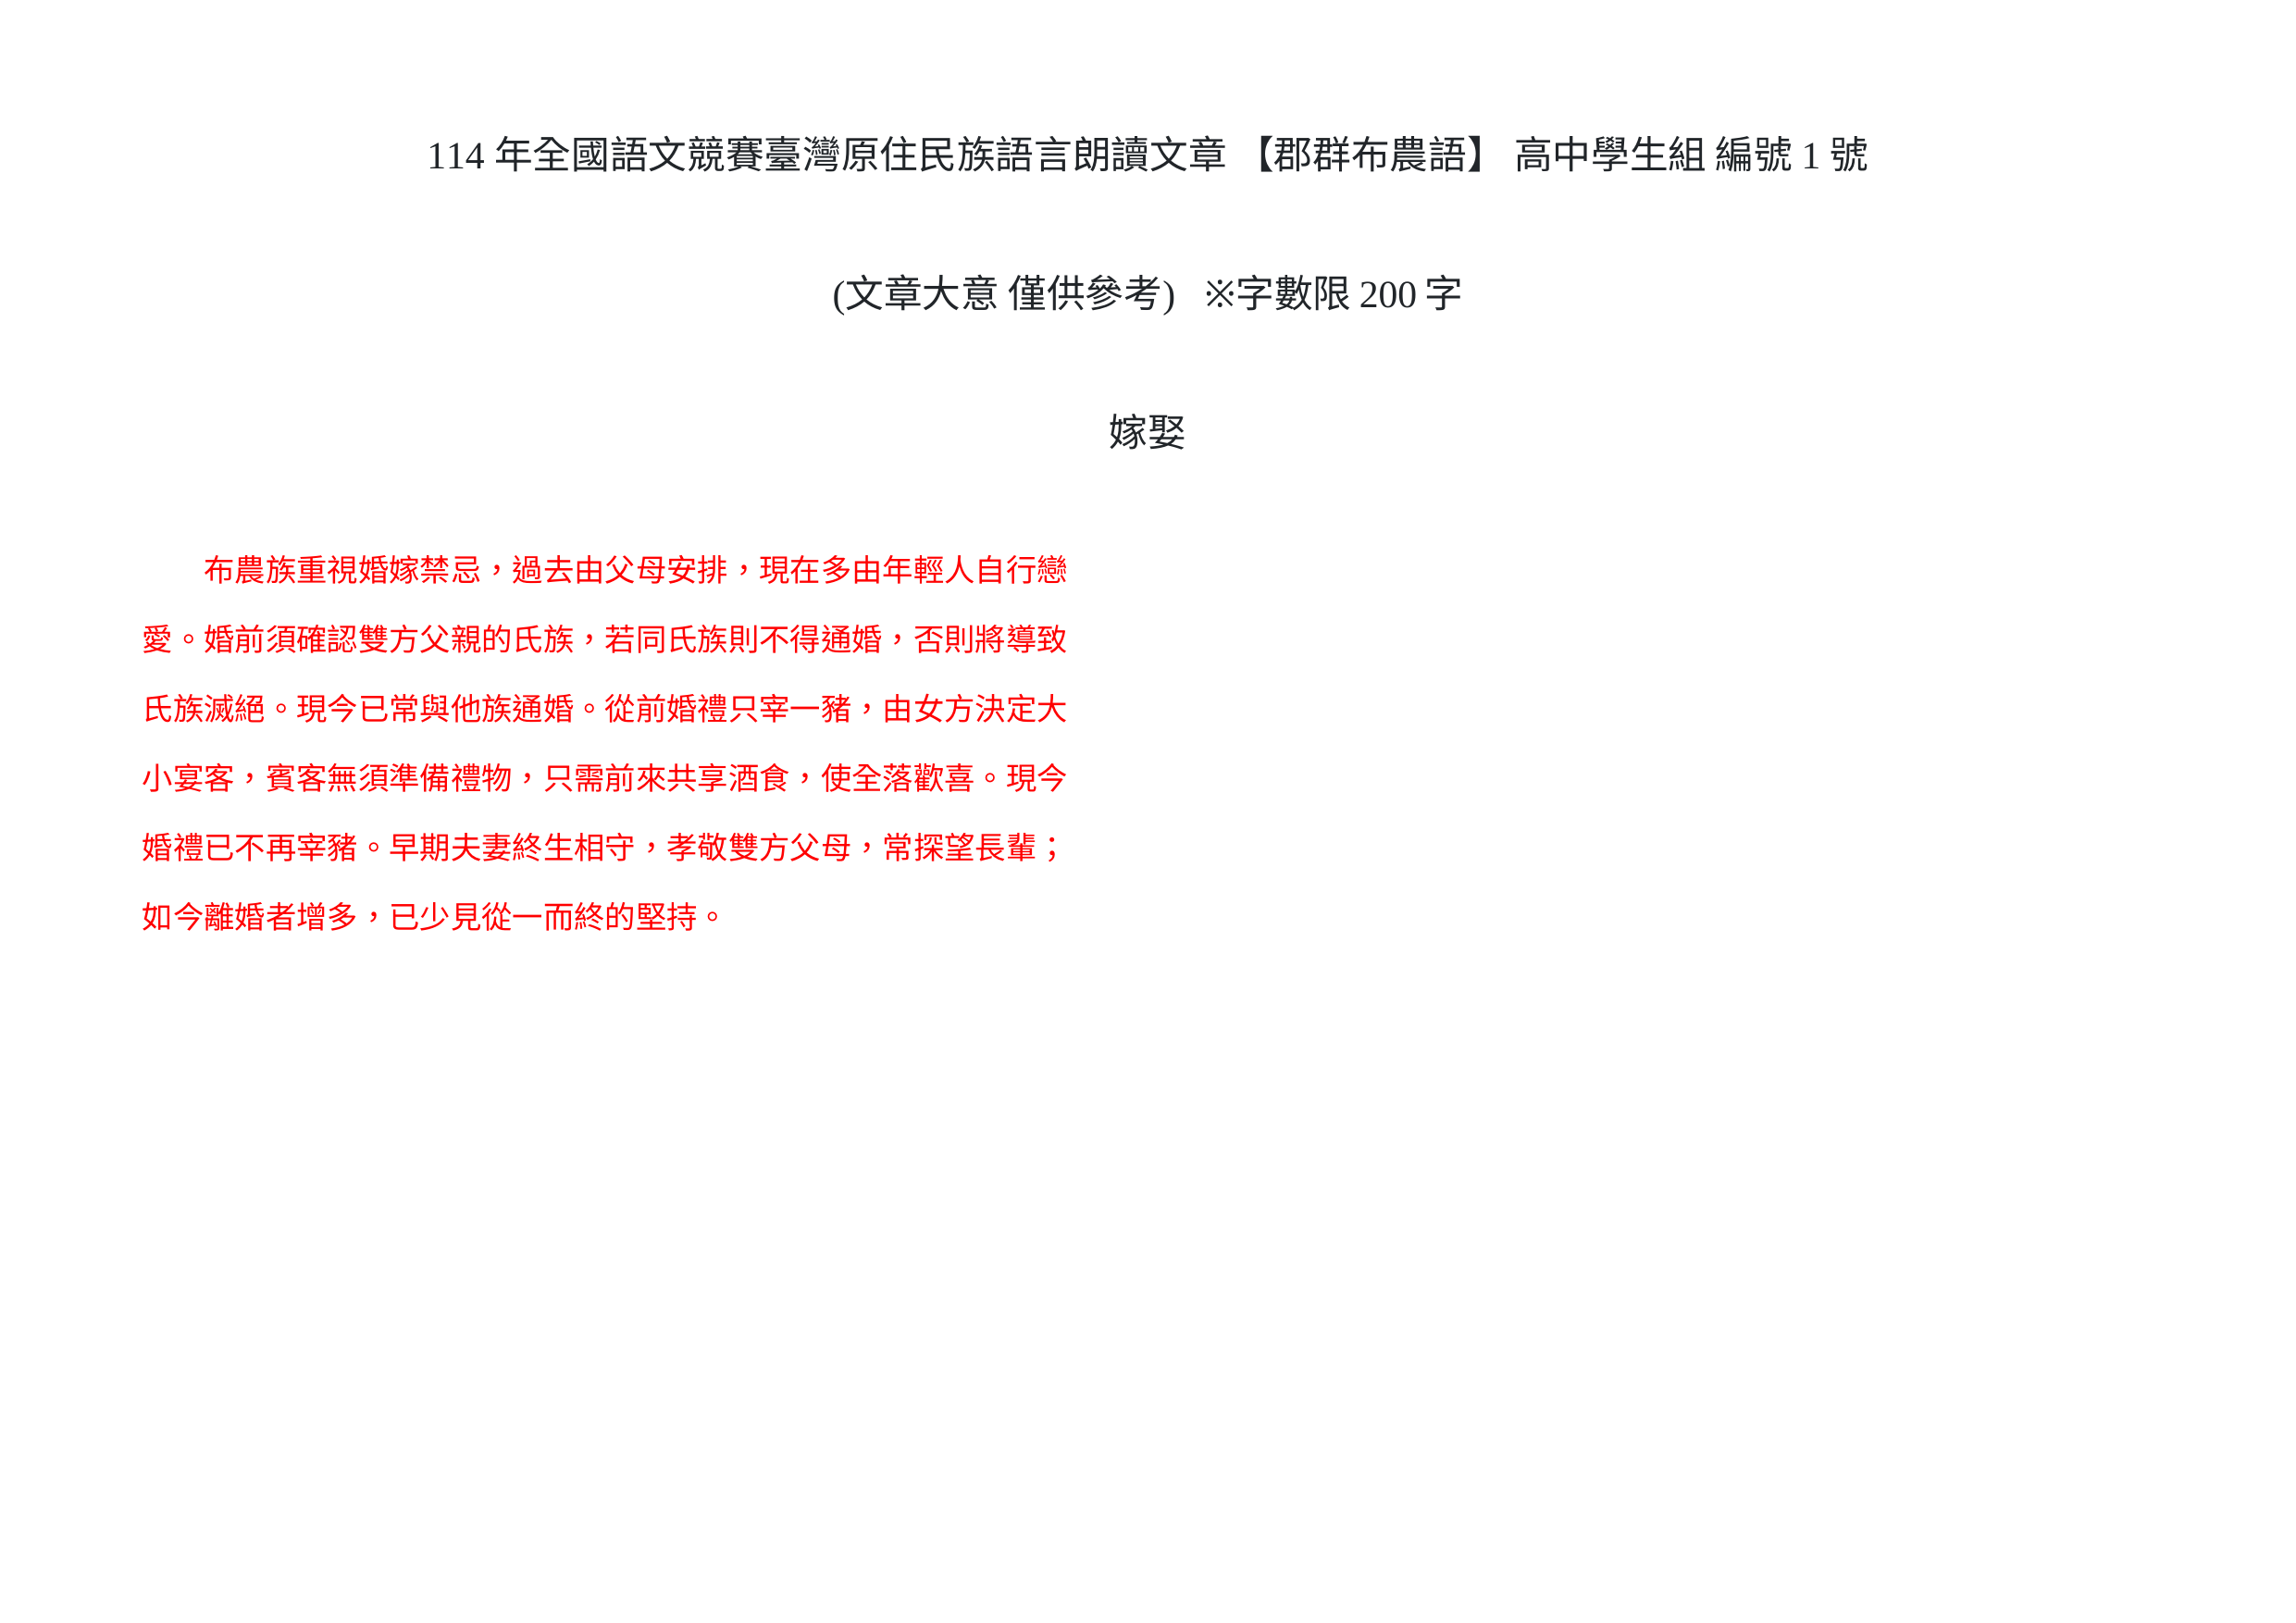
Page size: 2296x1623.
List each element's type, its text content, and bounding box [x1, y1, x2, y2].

text (文章大意 僅供參考) ※字數限200字 [142, 256, 2153, 326]
text 嫁娶 [142, 395, 2153, 465]
text 布農族重視婚嫁禁忌，過去由父母安排，現在多由年輕人自行戀愛。婚前須確認雙方父親的氏族，若同氏族則不得通婚，否則將導致氏族滅絕。現今已常與他族通婚。從前婚禮只宰一豬，由女方決定大小宴客，賓客無須準備禮物，只需前來共享酒食，使全落歡喜。現今婚禮已不再宰豬。早期夫妻終生相守，孝敬雙方父母，常探望長輩；如今離婚者增多，已少見從一而終的堅持。 [142, 534, 1090, 950]
text 114 年全國語文競賽臺灣原住民族語言朗讀文章 【郡群布農語】 高中學生組 編號 1 號 [142, 118, 2153, 187]
